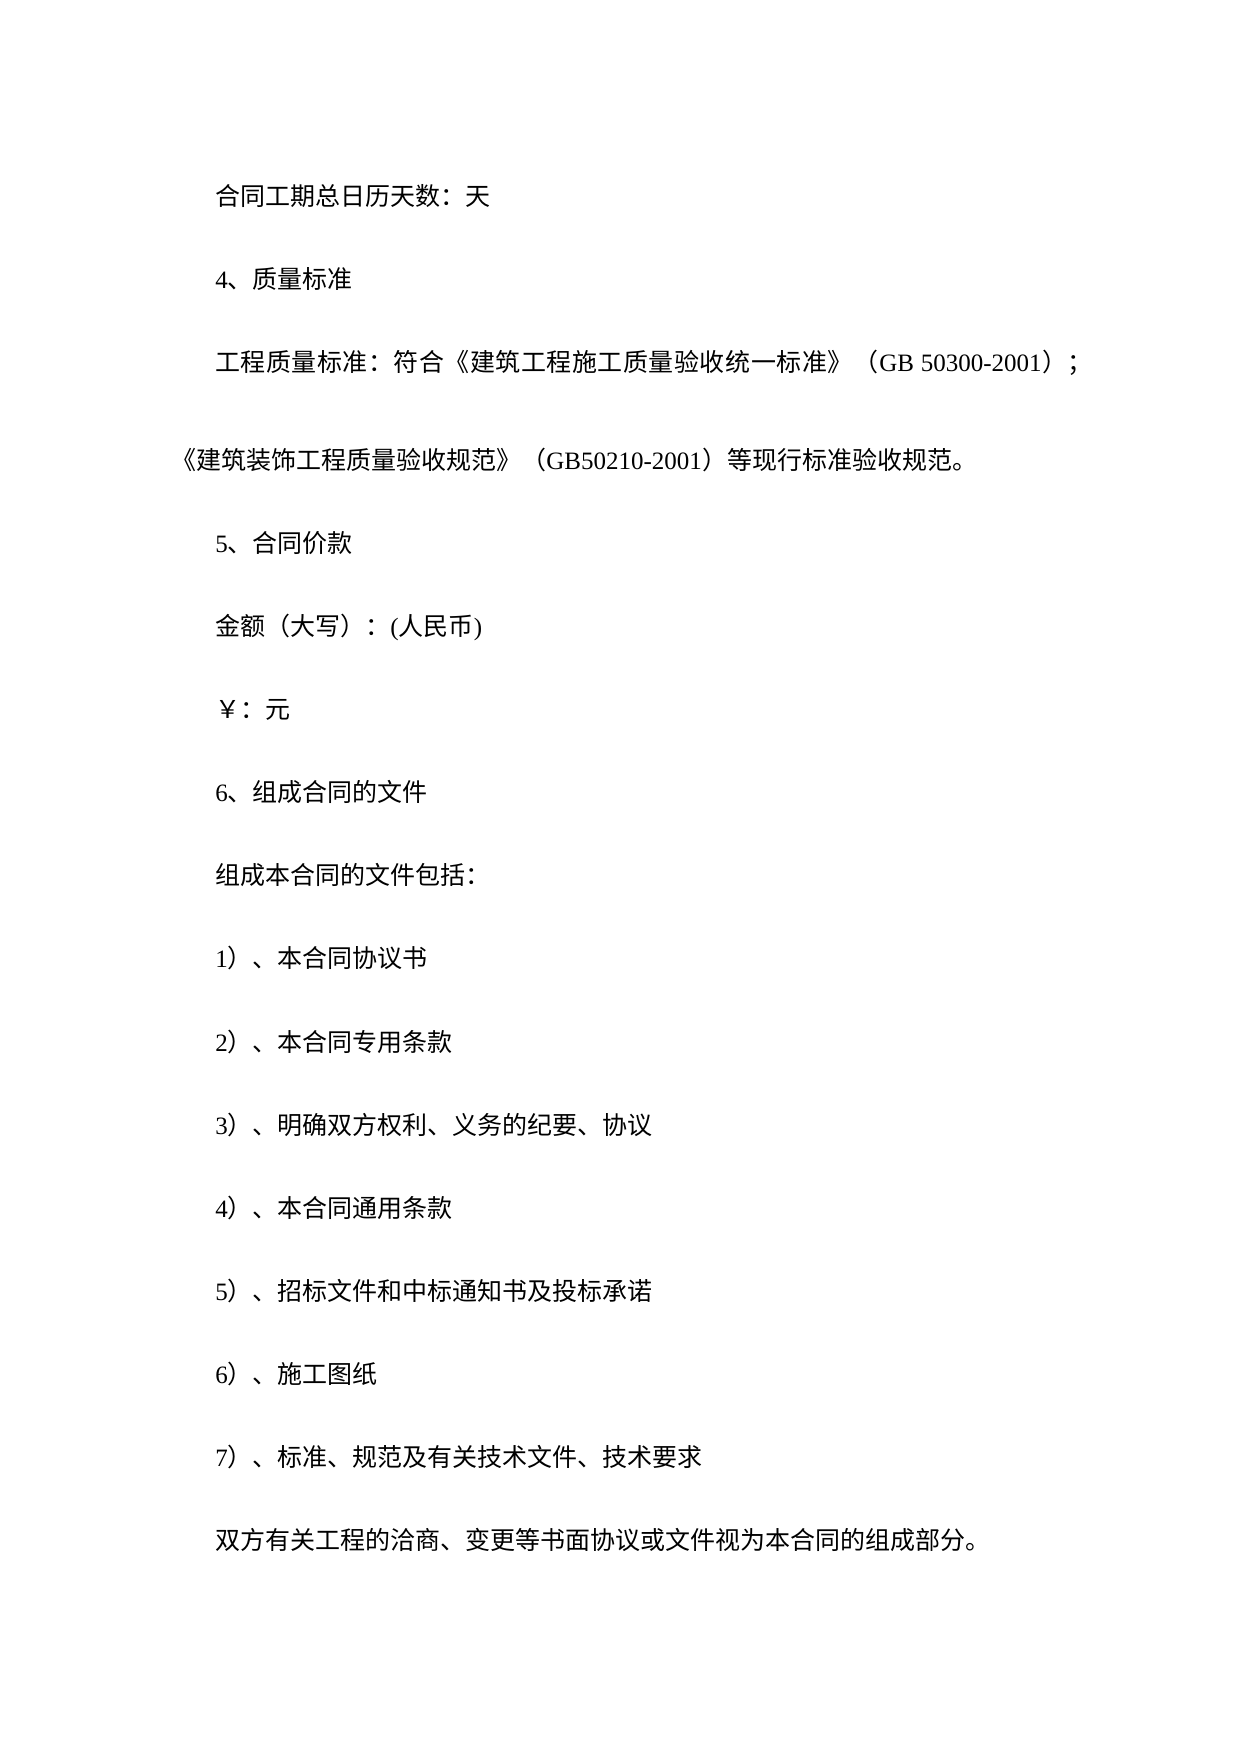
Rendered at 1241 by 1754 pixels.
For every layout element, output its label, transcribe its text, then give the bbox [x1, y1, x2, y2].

text 1）、本合同协议书 [171, 924, 1092, 989]
text 6）、施工图纸 [171, 1340, 1092, 1405]
text 5）、招标文件和中标通知书及投标承诺 [171, 1257, 1092, 1322]
text 金额（大写）：(人民币) [171, 592, 1092, 657]
text 7）、标准、规范及有关技术文件、技术要求 [171, 1423, 1092, 1488]
text 2）、本合同专用条款 [171, 1008, 1092, 1073]
text 双方有关工程的洽商、变更等书面协议或文件视为本合同的组成部分。 [171, 1506, 1092, 1571]
text 5、合同价款 [171, 509, 1092, 574]
text ￥：元 [171, 675, 1092, 740]
text 3）、明确双方权利、义务的纪要、协议 [171, 1091, 1092, 1156]
text 6、组成合同的文件 [171, 758, 1092, 823]
text 4、质量标准 [171, 245, 1092, 310]
text 工程质量标准：符合《建筑工程施工质量验收统一标准》（GB 50300-2001）；《建筑装饰工程质量验收规范》（GB50210-2001）等现行标准验收规范。 [171, 328, 1092, 491]
text 合同工期总日历天数：天 [171, 162, 1092, 227]
text 4）、本合同通用条款 [171, 1174, 1092, 1239]
text 组成本合同的文件包括： [171, 841, 1092, 906]
